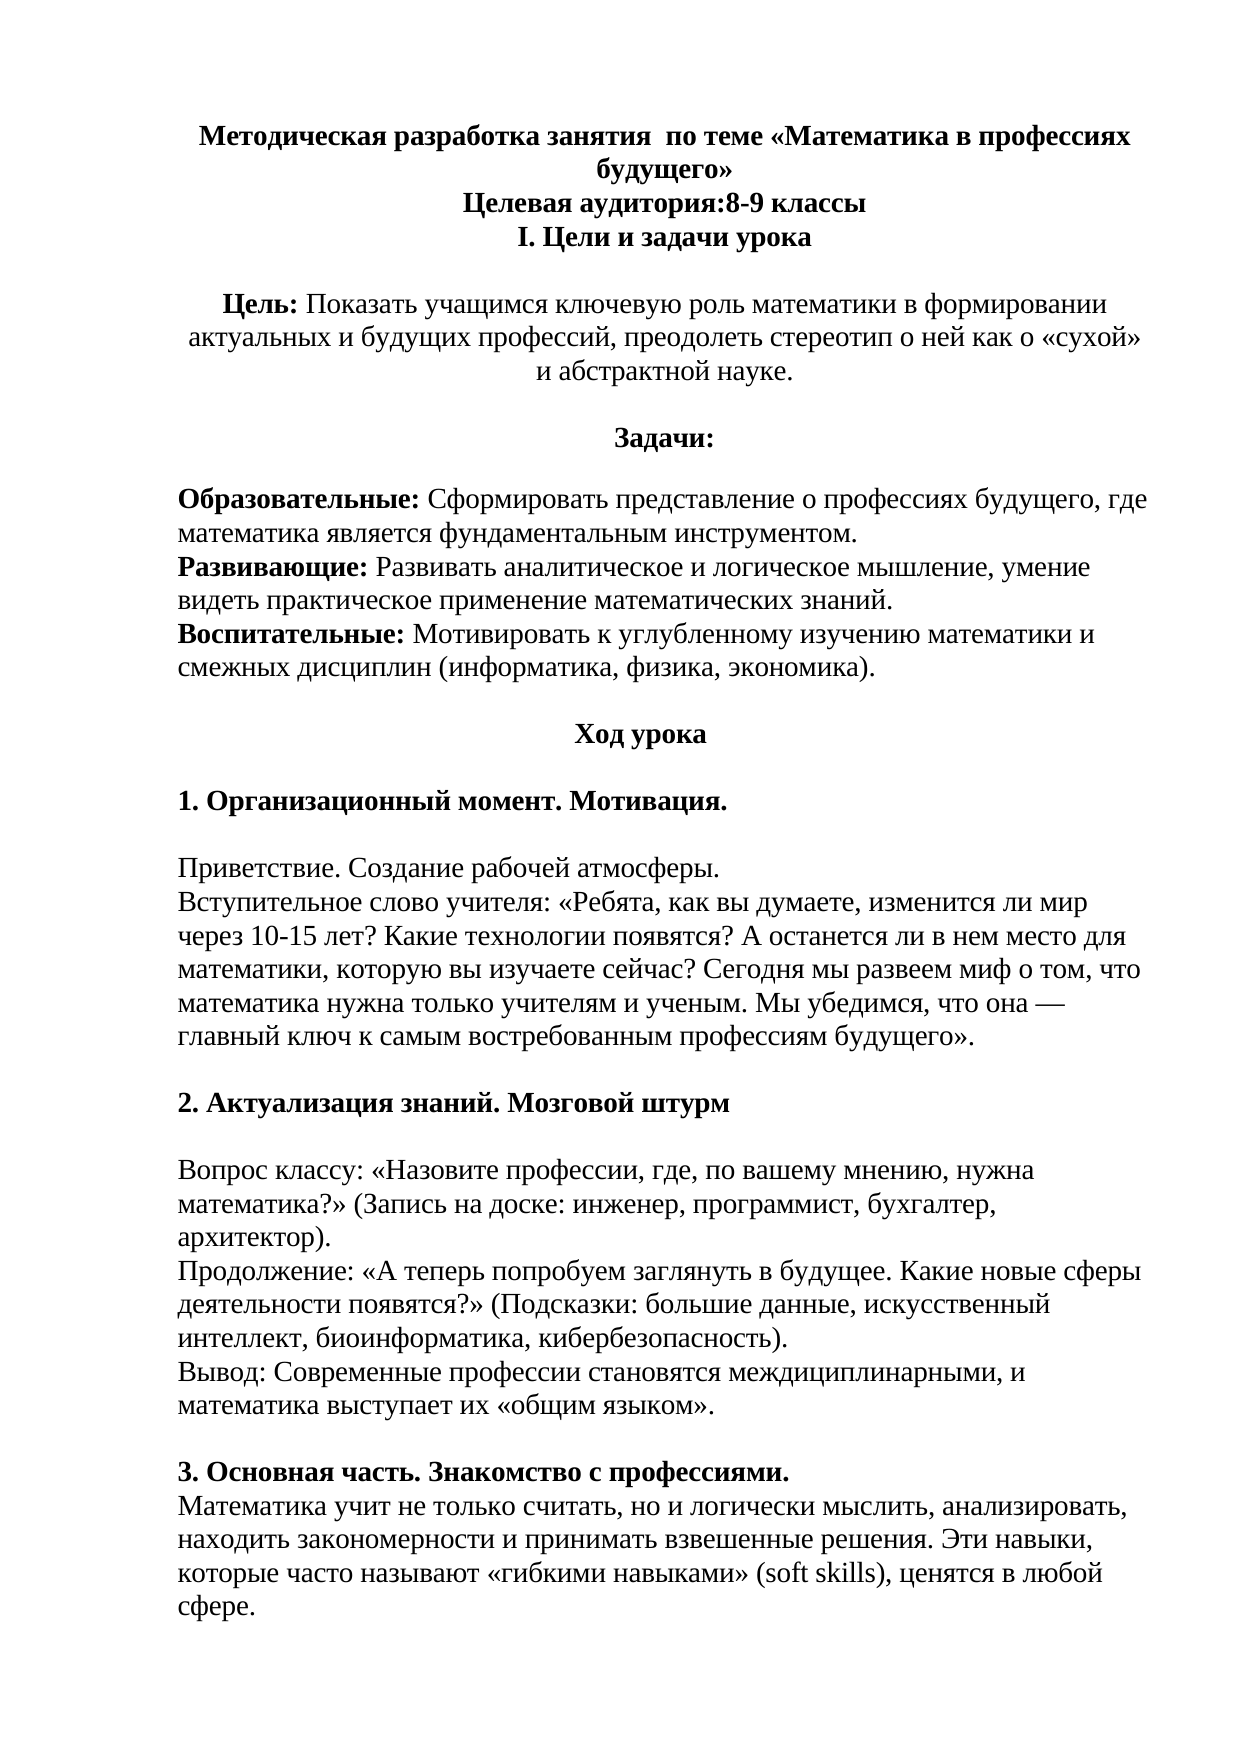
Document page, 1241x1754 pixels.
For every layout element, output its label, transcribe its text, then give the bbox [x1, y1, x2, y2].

text Целевая аудитория:8-9 классы I. Цели и задачи урока Цель: Показать учащимся ключевую роль математики в формировании актуальных и будущих профессий, преодолеть стереотип о ней как о «сухой» и абстрактной науке. Задачи: [177, 185, 1152, 482]
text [177, 1488, 1152, 1622]
text Образовательные: Сформировать представление о профессиях будущего, где математика является фундаментальным инструментом. Развивающие: Развивать аналитическое и логическое мышление, умение видеть практическое применение математических знаний. Воспитательные: Мотивировать к углубленному изучению математики и смежных дисциплин (информатика, физика, экономика). Ход урока 1. Организационный момент. Мотивация. Приветствие. Создание рабочей атмосферы. Вступительное слово учителя: «Ребята, как вы думаете, изменится ли мир через 10-15 лет? Какие технологии появятся? А останется ли в нем место для математики, которую вы изучаете сейчас? Сегодня мы развеем миф о том, что математика нужна только учителям и ученым. Мы убедимся, что она — главный ключ к самым востребованным профессиям будущего». 2. Актуализация знаний. Мозговой штурм Вопрос классу: «Назовите профессии, где, по вашему мнению, нужна математика?» (Запись на доске: инженер, программист, бухгалтер, архитектор). Продолжение: «А теперь попробуем заглянуть в будущее. Какие новые сферы деятельности появятся?» (Подсказки: большие данные, искусственный интеллект, биоинформатика, кибербезопасность). Вывод: Современные профессии становятся междициплинарными, и математика выступает их «общим языком». 3. Основная часть. Знакомство с профессиями. [177, 482, 1152, 1488]
text Методическая разработка занятия по теме «Математика в профессиях будущего» [177, 118, 1152, 185]
